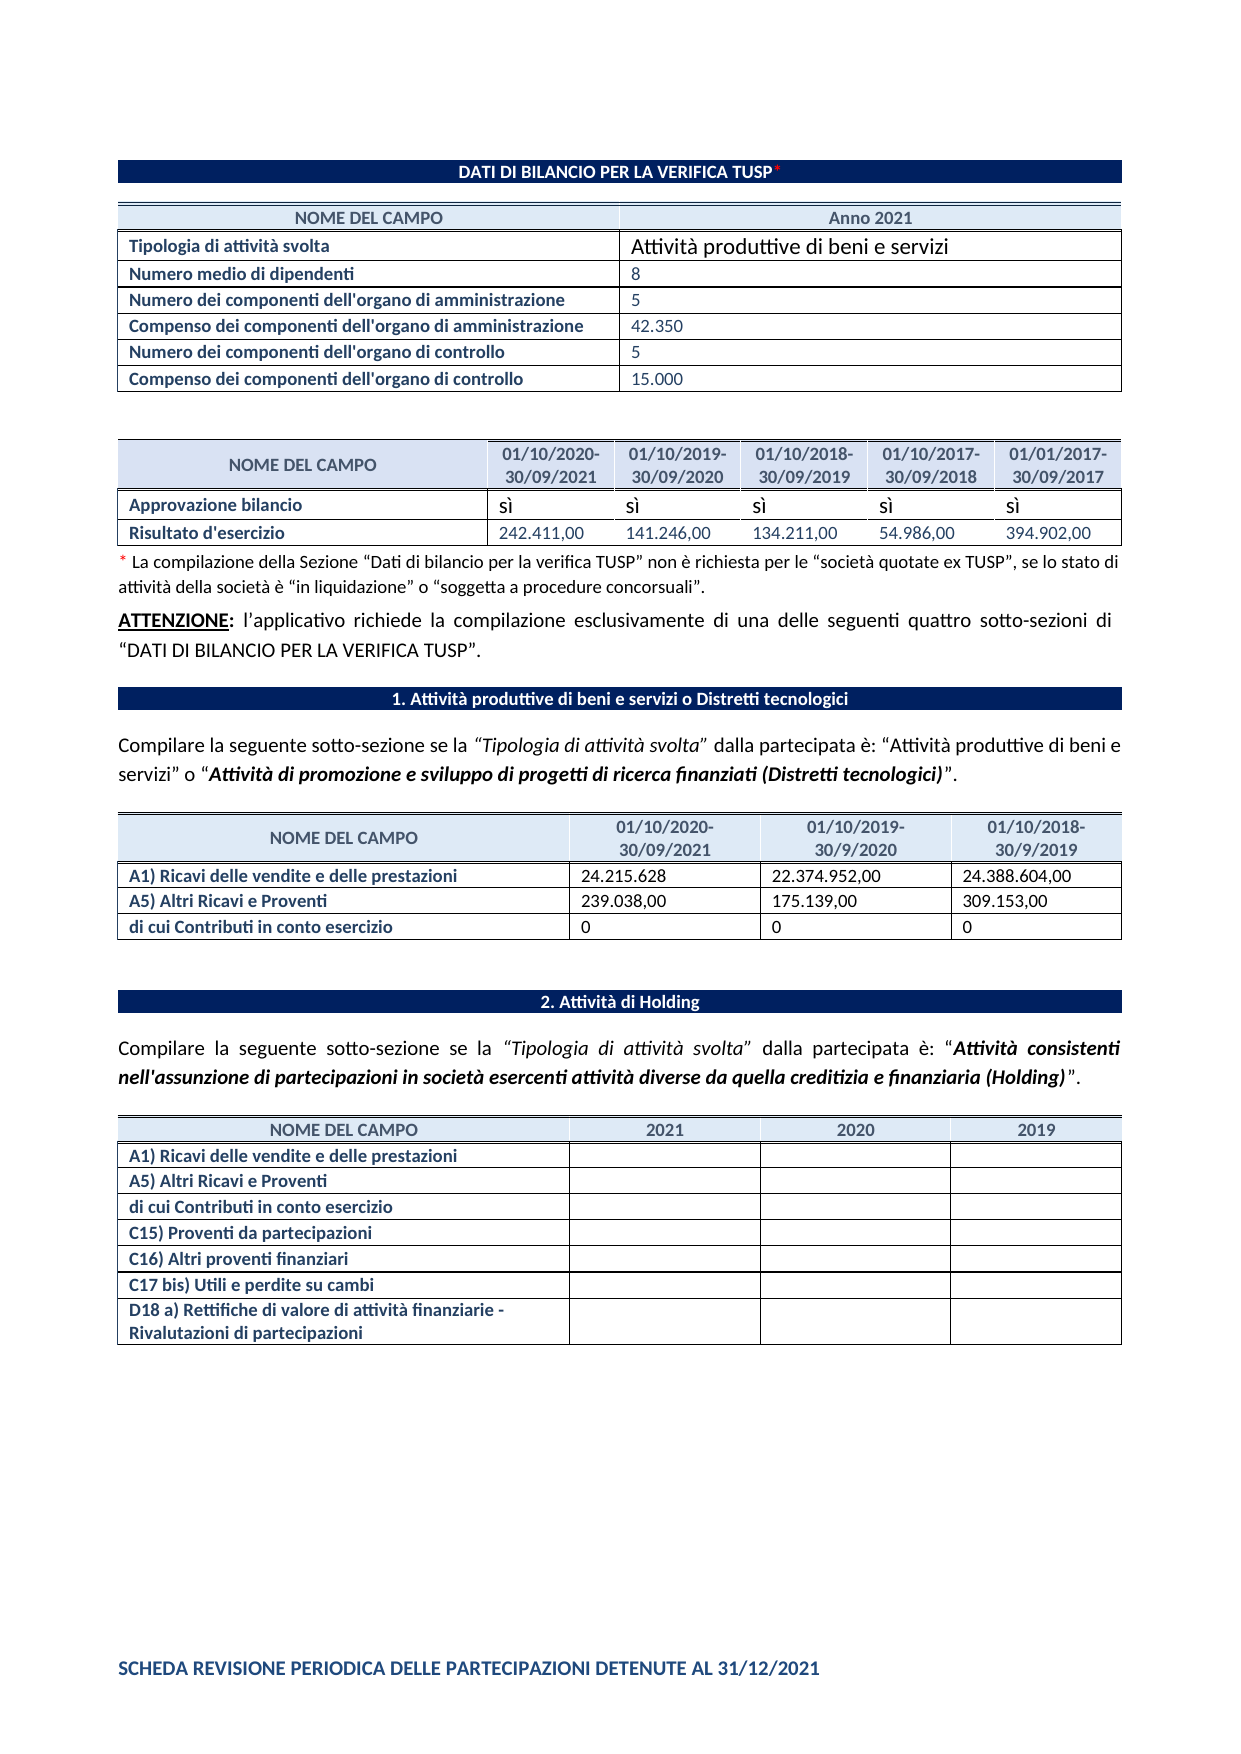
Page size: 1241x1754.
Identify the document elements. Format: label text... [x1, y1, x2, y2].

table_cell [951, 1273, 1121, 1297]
text * La compilazione della Sezione “Dati di bilancio per la verifica TUSP” non è richiesta per le “società quotate ex TUSP”, se lo stato di attività della società è “in liquidazione” o “soggetta a procedure concorsuali”. [118, 550, 1122, 598]
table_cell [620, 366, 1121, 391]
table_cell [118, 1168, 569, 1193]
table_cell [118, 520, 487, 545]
text DATI DI BILANCIO PER LA VERIFICA TUSP* [118, 160, 1122, 183]
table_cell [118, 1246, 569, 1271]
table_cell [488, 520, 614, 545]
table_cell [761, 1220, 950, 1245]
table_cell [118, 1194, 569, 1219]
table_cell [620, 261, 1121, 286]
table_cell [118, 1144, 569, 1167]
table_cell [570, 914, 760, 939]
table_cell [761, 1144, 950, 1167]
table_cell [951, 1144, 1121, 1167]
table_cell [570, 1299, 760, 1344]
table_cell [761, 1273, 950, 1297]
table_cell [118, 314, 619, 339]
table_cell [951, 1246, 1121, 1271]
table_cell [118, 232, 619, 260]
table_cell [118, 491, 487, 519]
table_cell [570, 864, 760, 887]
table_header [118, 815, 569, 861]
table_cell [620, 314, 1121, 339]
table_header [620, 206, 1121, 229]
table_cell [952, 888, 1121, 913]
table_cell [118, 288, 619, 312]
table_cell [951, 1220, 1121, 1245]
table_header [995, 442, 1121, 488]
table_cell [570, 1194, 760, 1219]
text 2. Attività di Holding [118, 990, 1122, 1013]
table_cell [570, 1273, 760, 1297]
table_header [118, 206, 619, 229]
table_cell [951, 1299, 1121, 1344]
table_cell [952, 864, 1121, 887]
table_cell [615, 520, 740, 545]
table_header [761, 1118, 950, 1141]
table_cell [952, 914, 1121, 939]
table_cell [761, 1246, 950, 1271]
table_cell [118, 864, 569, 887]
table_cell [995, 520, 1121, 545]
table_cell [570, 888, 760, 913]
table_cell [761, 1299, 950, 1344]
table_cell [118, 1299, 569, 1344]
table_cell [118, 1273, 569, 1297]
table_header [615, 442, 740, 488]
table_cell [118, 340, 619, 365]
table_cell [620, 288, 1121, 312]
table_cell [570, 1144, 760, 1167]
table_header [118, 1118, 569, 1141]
text Compilare la seguente sotto-sezione se la “Tipologia di attività svolta” dalla partecipata è: “Attività produttive di beni e servizi” o “Attività di promozione e sviluppo di progetti di ricerca finanziati (Distretti tecnologici)”. [118, 728, 1122, 787]
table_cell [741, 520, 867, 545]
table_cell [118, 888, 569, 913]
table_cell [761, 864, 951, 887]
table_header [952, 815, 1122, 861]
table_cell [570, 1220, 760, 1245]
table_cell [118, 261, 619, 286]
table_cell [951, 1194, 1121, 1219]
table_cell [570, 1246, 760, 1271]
text 1. Attività produttive di beni e servizi o Distretti tecnologici [118, 687, 1122, 710]
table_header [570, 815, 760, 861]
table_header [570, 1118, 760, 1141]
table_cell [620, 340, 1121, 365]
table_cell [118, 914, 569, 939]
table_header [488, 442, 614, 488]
text Compilare la seguente sotto-sezione se la “Tipologia di attività svolta” dalla partecipata è: “Attività consistenti nell'assunzione di partecipazioni in società esercenti attività diverse da quella creditizia e finanziaria (Holding)”. [118, 1031, 1122, 1089]
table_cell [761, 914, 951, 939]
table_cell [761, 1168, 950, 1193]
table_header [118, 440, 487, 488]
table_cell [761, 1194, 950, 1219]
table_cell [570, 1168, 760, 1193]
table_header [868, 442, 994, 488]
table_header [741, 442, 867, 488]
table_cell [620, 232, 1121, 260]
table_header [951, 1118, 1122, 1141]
text ATTENZIONE: l’applicativo richiede la compilazione esclusivamente di una delle seguenti quattro sotto-sezioni di “DATI DI BILANCIO PER LA VERIFICA TUSP”. [118, 604, 1122, 662]
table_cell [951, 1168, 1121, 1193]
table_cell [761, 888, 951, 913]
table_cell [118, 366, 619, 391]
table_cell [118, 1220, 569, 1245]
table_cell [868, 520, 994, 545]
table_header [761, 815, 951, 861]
